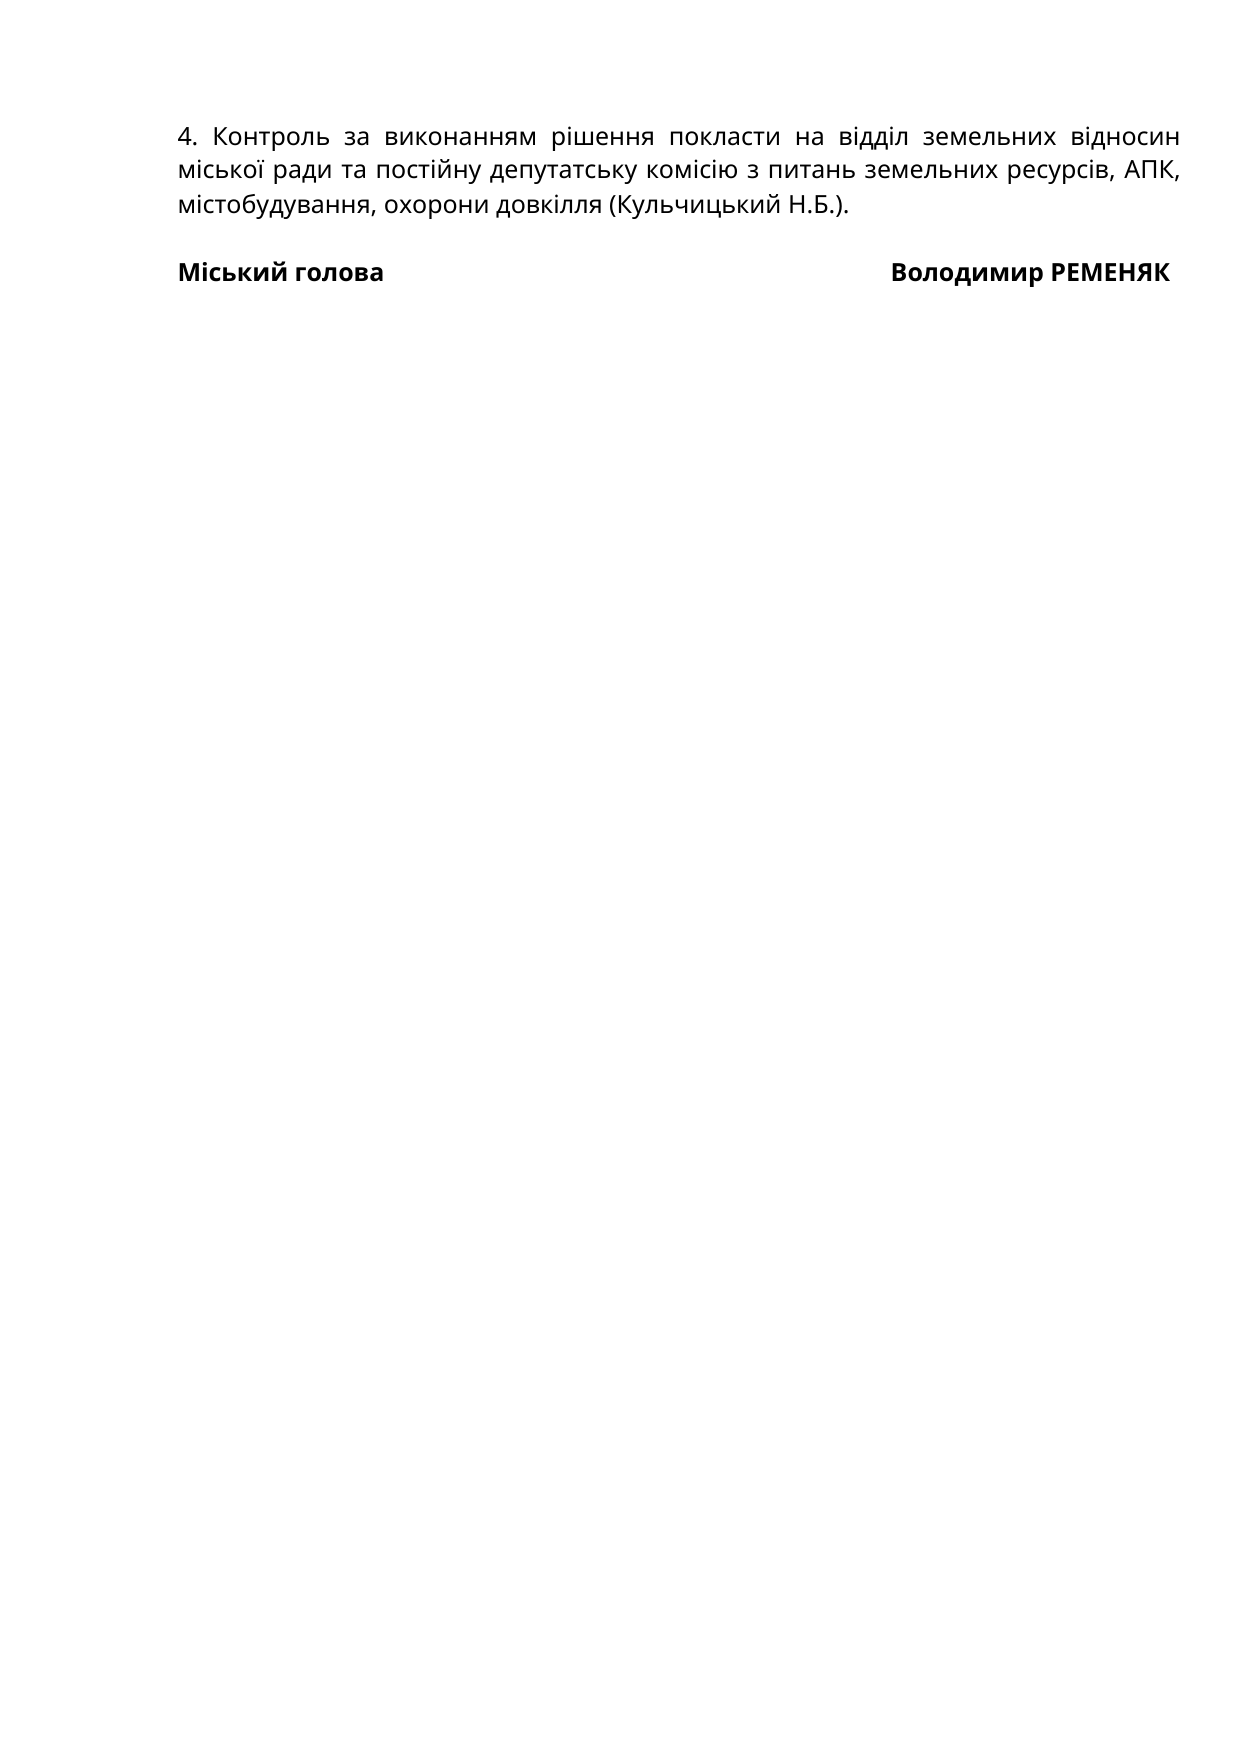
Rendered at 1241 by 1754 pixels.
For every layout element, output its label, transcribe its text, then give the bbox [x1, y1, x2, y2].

text Міський голова Володимир РЕМЕНЯК [177, 254, 1181, 288]
text 4. Контроль за виконанням рішення покласти на відділ земельних відносин міської ради та постійну депутатську комісію з питань земельних ресурсів, АПК, містобудування, охорони довкілля (Кульчицький Н.Б.). [177, 118, 1182, 220]
